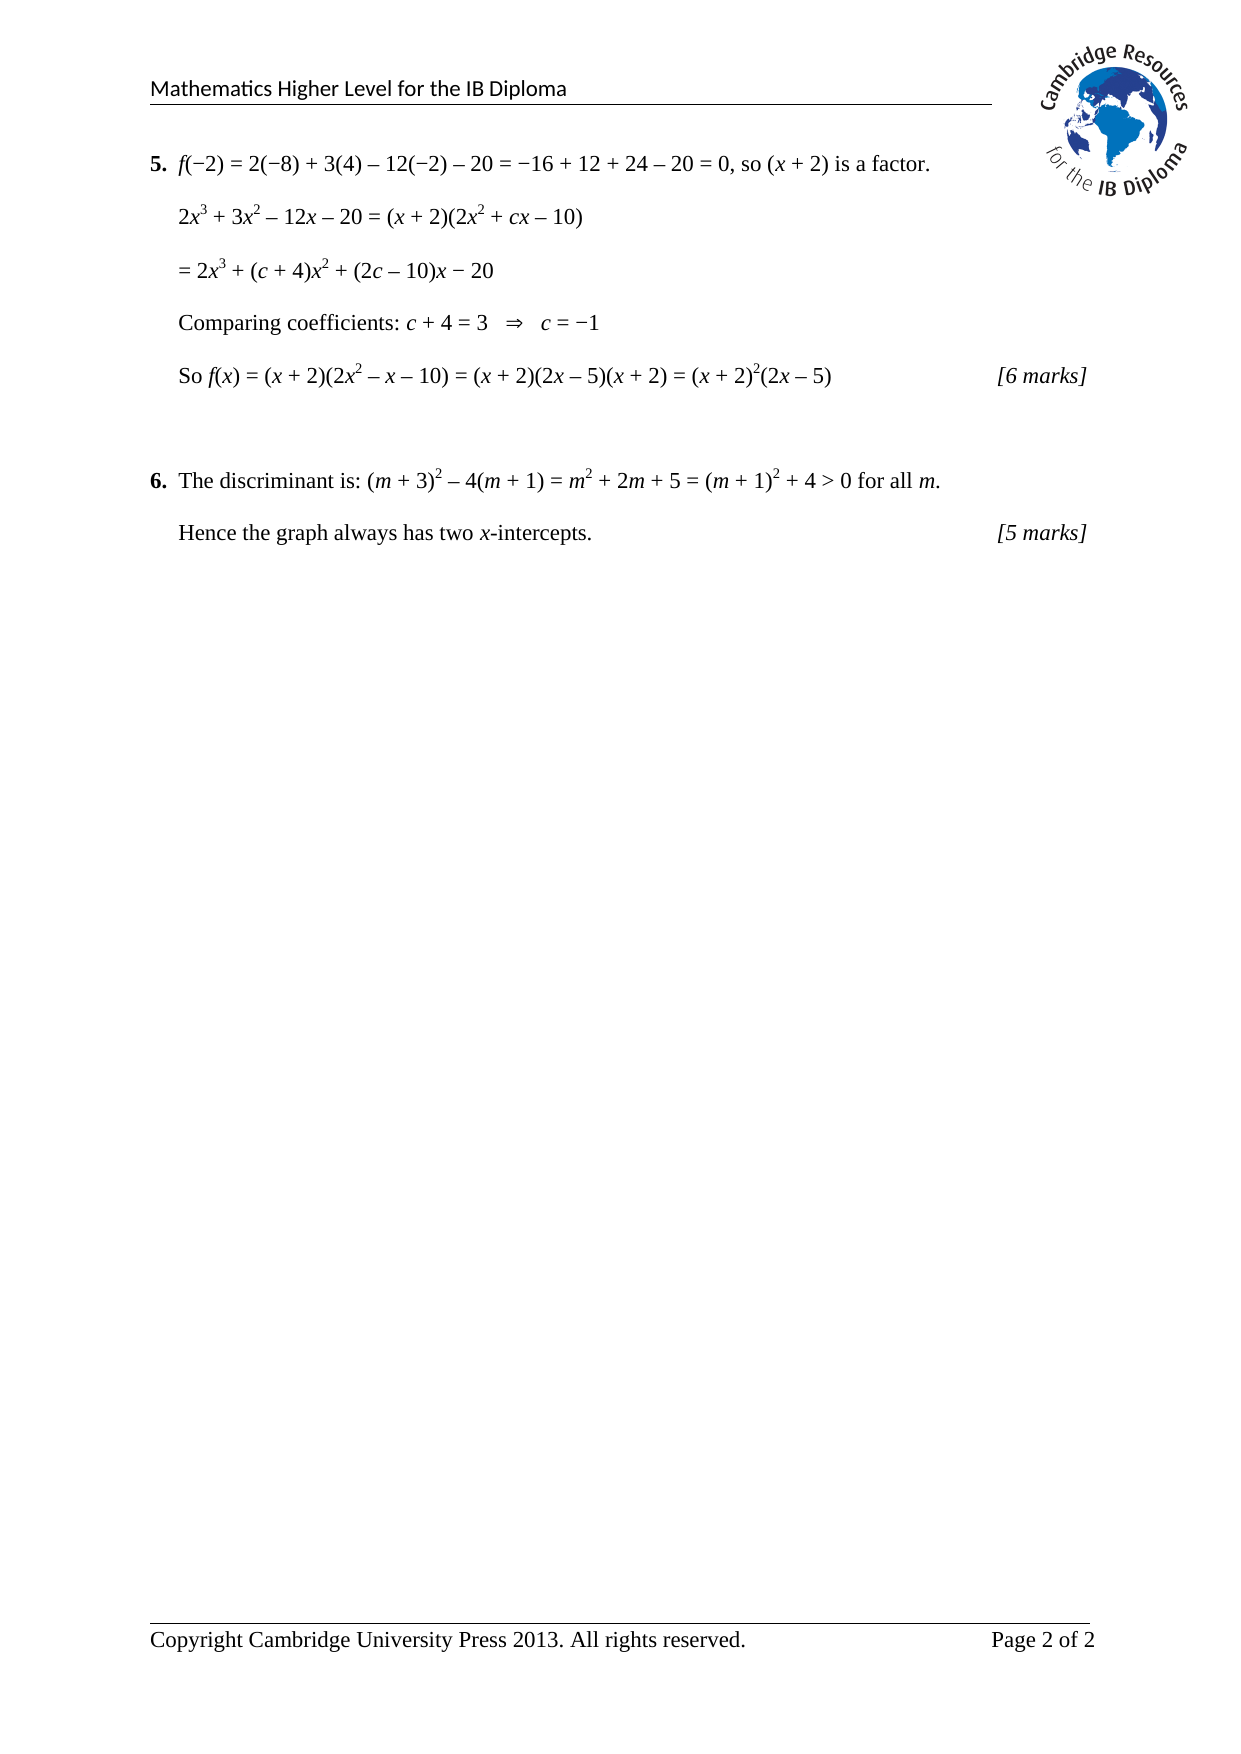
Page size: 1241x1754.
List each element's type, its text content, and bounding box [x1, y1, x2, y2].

picture [1040, 43, 1188, 197]
text 2x3 + 3x2 – 12x – 20 = (x + 2)(2x2 + cx – 10) [178, 201, 1090, 230]
text = 2x3 + (c + 4)x2 + (2c – 10)x − 20 [178, 255, 1090, 284]
text So f(x) = (x + 2)(2x2 – x – 10) = (x + 2)(2x – 5)(x + 2) = (x + 2)2(2x – 5) [6 marks] [178, 360, 1090, 388]
text Comparing coefficients: c + 4 = 3 c = −1 [178, 309, 1090, 335]
text 5. f(−2) = 2(−8) + 3(4) – 12(−2) – 20 = −16 + 12 + 24 – 20 = 0, so (x + 2) is a factor. [150, 150, 1090, 176]
text Hence the graph always has two x-intercepts. [5 marks] [178, 518, 1090, 545]
text 6. The discriminant is: (m + 3)2 – 4(m + 1) = m2 + 2m + 5 = (m + 1)2 + 4 > 0 for all m. [150, 465, 1090, 493]
